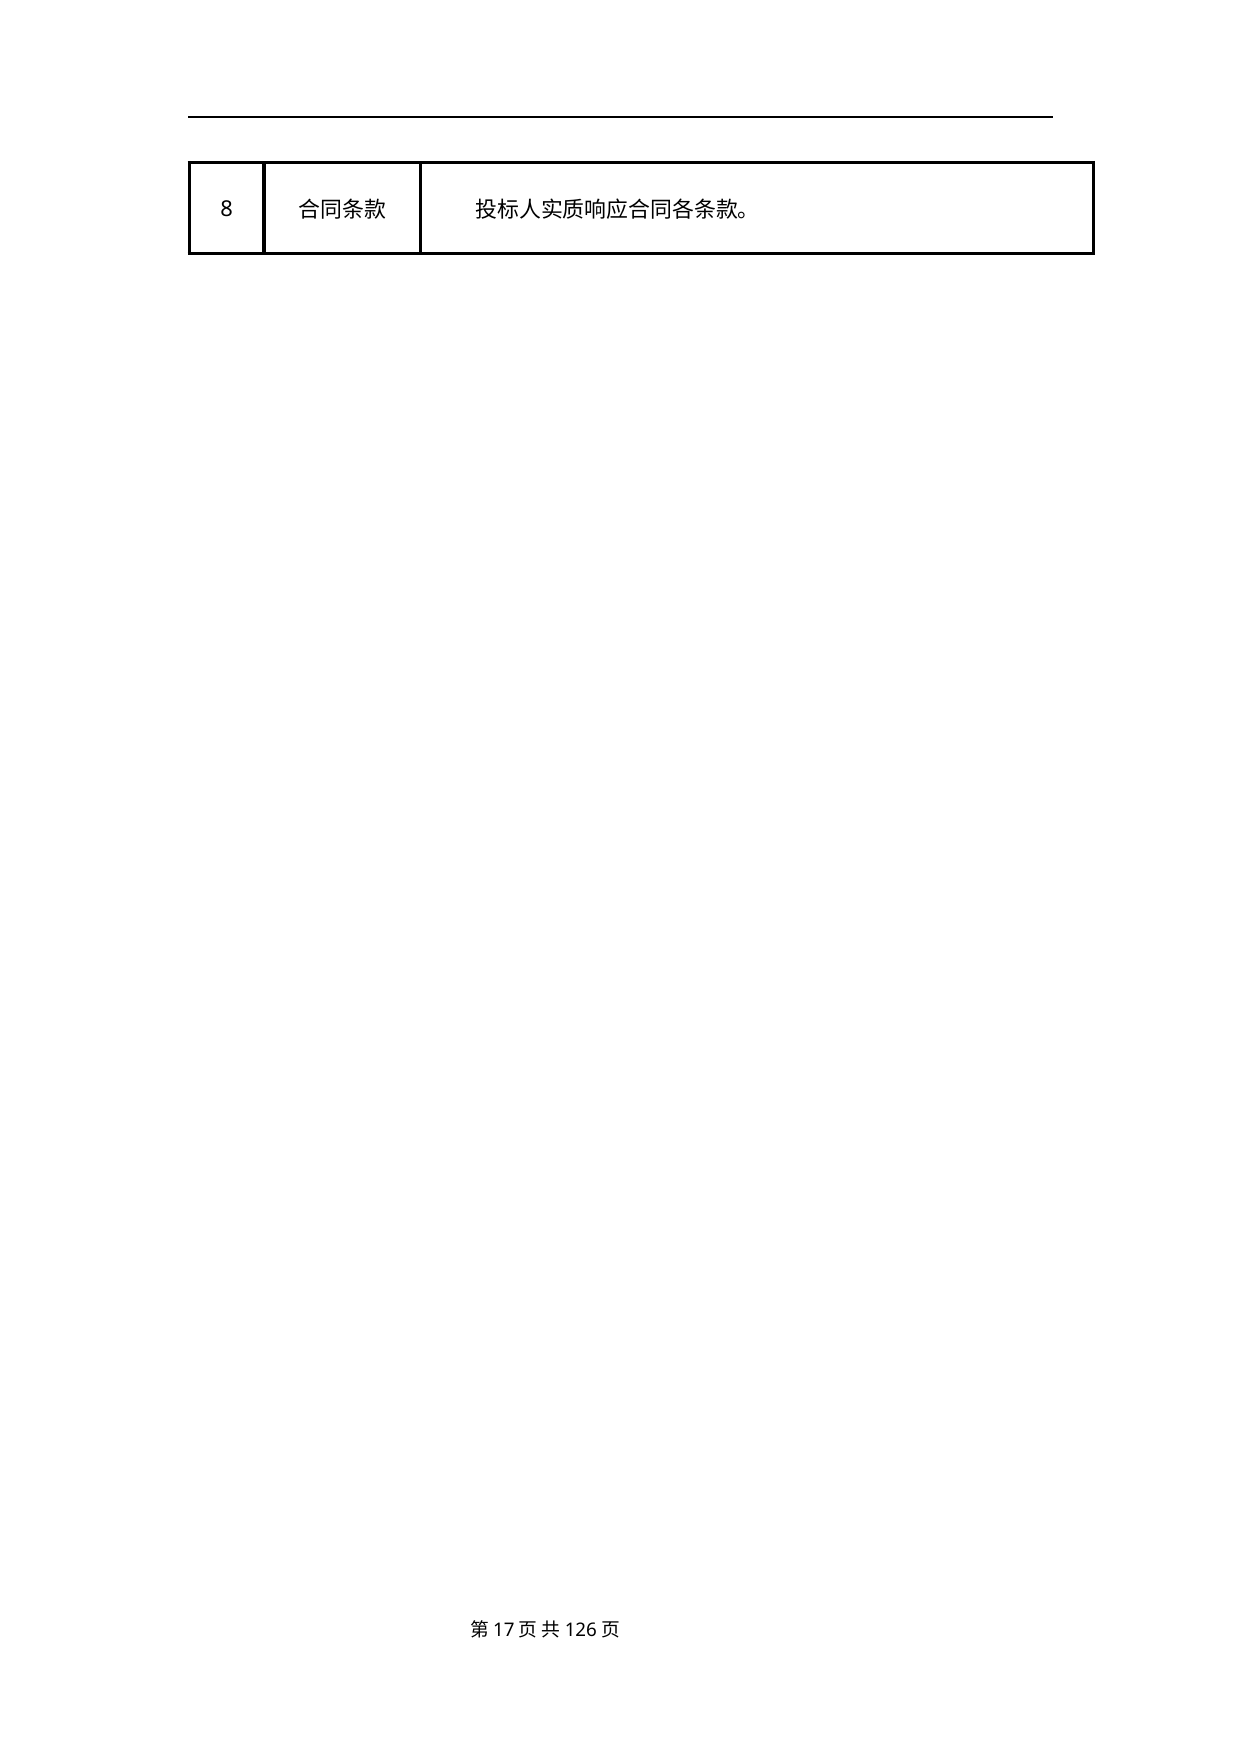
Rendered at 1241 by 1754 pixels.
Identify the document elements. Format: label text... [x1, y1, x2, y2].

table_cell 投标人实质响应合同各条款。 [422, 164, 1092, 252]
table_cell 合同条款 [266, 164, 419, 252]
table_cell 8 [191, 164, 262, 252]
